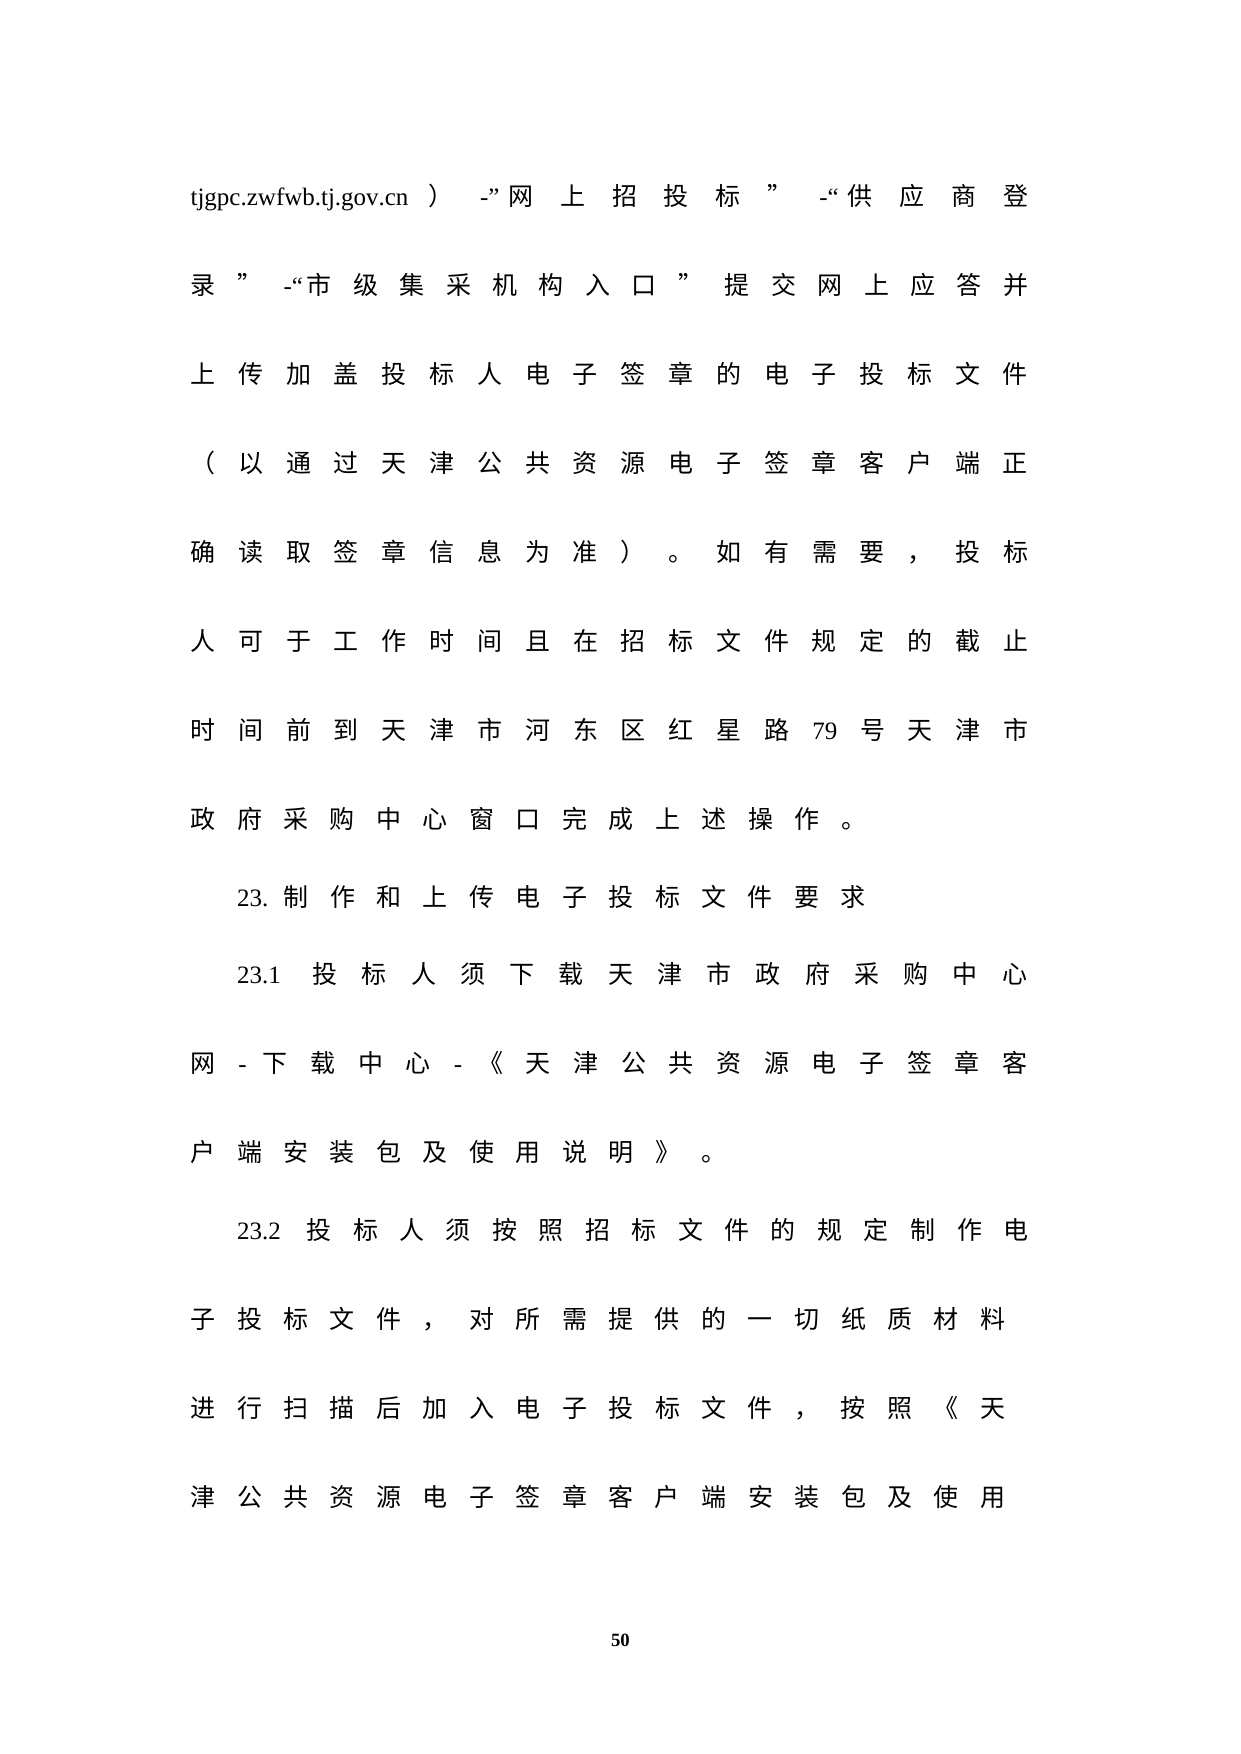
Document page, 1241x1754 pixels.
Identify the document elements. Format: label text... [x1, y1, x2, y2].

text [190, 1198, 1050, 1525]
text 23. 制作和上传电子投标文件要求 [190, 865, 1050, 925]
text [190, 164, 1050, 847]
text 23.1 投标人须下载天津市政府采购中心网-下载中心-《天津公共资源电子签章客户端安装包及使用说明》。 [190, 943, 1050, 1180]
